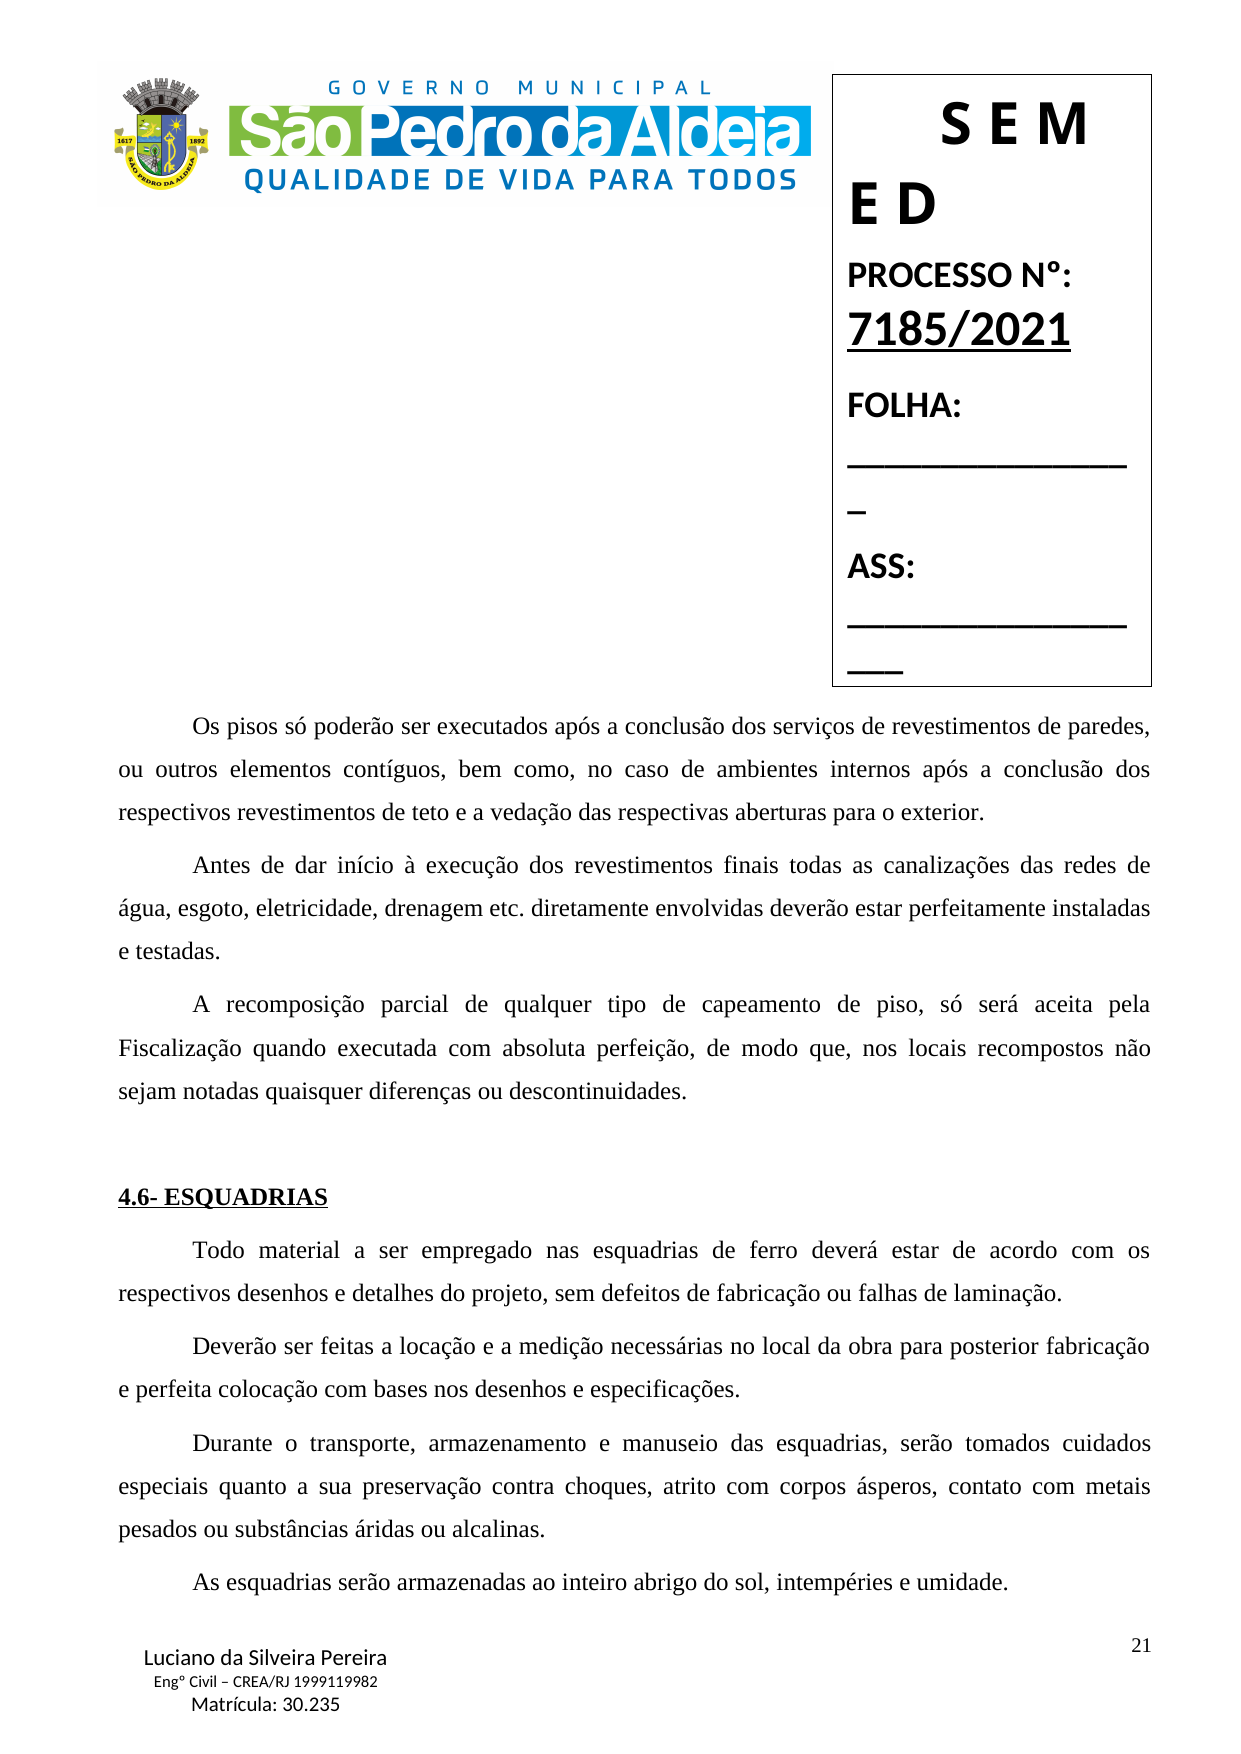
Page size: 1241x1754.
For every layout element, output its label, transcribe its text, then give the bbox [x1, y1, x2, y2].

text Antes de dar início à execução dos revestimentos finais todas as canalizações das redes de água, esgoto, eletricidade, drenagem etc. diretamente envolvidas deverão estar perfeitamente instaladas e testadas. [118, 850, 1152, 965]
text Os pisos só poderão ser executados após a conclusão dos serviços de revestimentos de paredes, ou outros elementos contíguos, bem como, no caso de ambientes internos após a conclusão dos respectivos revestimentos de teto e a vedação das respectivas aberturas para o exterior. [118, 711, 1152, 826]
text Todo material a ser empregado nas esquadrias de ferro deverá estar de acordo com os respectivos desenhos e detalhes do projeto, sem defeitos de fabricação ou falhas de laminação. [118, 1235, 1152, 1307]
text As esquadrias serão armazenadas ao inteiro abrigo do sol, intempéries e umidade. [118, 1567, 1152, 1596]
text Deverão ser feitas a locação e a medição necessárias no local da obra para posterior fabricação e perfeita colocação com bases nos desenhos e especificações. [118, 1331, 1152, 1403]
text Durante o transporte, armazenamento e manuseio das esquadrias, serão tomados cuidados especiais quanto a sua preservação contra choques, atrito com corpos ásperos, contato com metais pesados ou substâncias áridas ou alcalinas. [118, 1428, 1152, 1543]
picture [96, 61, 835, 207]
list 4.6- ESQUADRIAS [118, 1182, 1152, 1211]
text A recomposição parcial de qualquer tipo de capeamento de piso, só será aceita pela Fiscalização quando executada com absoluta perfeição, de modo que, nos locais recompostos não sejam notadas quaisquer diferenças ou descontinuidades. [118, 989, 1152, 1104]
